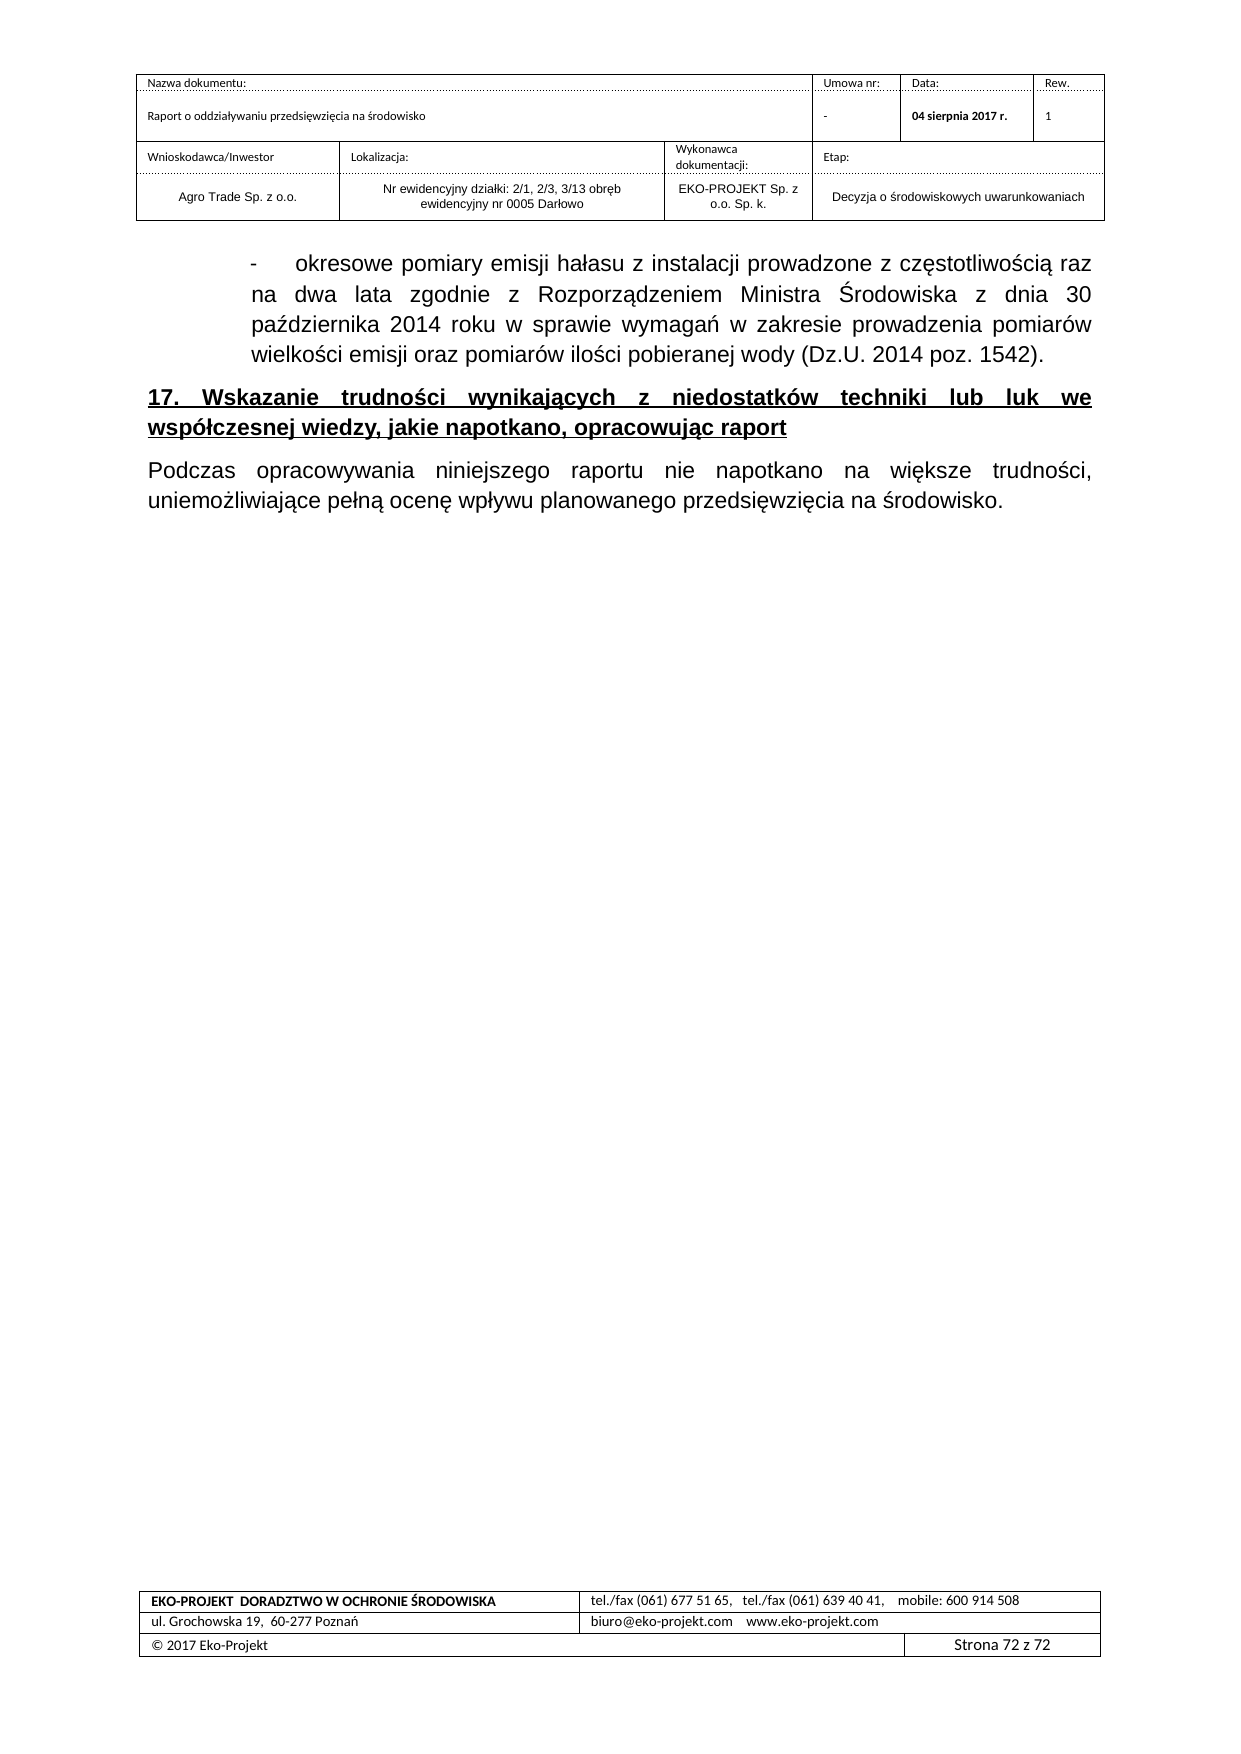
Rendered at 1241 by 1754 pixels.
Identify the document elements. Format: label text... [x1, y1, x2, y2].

text Podczas opracowywania niniejszego raportu nie napotkano na większe trudności, uniemożliwiające pełną ocenę wpływu planowanego przedsięwzięcia na środowisko. [148, 457, 1093, 513]
list okresowe pomiary emisji hałasu z instalacji prowadzone z częstotliwością raz na dwa lata zgodnie z Rozporządzeniem Ministra Środowiska z dnia 30 października 2014 roku w sprawie wymagań w zakresie prowadzenia pomiarów wielkości emisji oraz pomiarów ilości pobieranej wody (Dz.U. 2014 poz. 1542). [250, 249, 1093, 367]
subtitle 17. Wskazanie trudności wynikających z niedostatków techniki lub luk we współczesnej wiedzy, jakie napotkano, opracowując raport [148, 384, 1093, 440]
